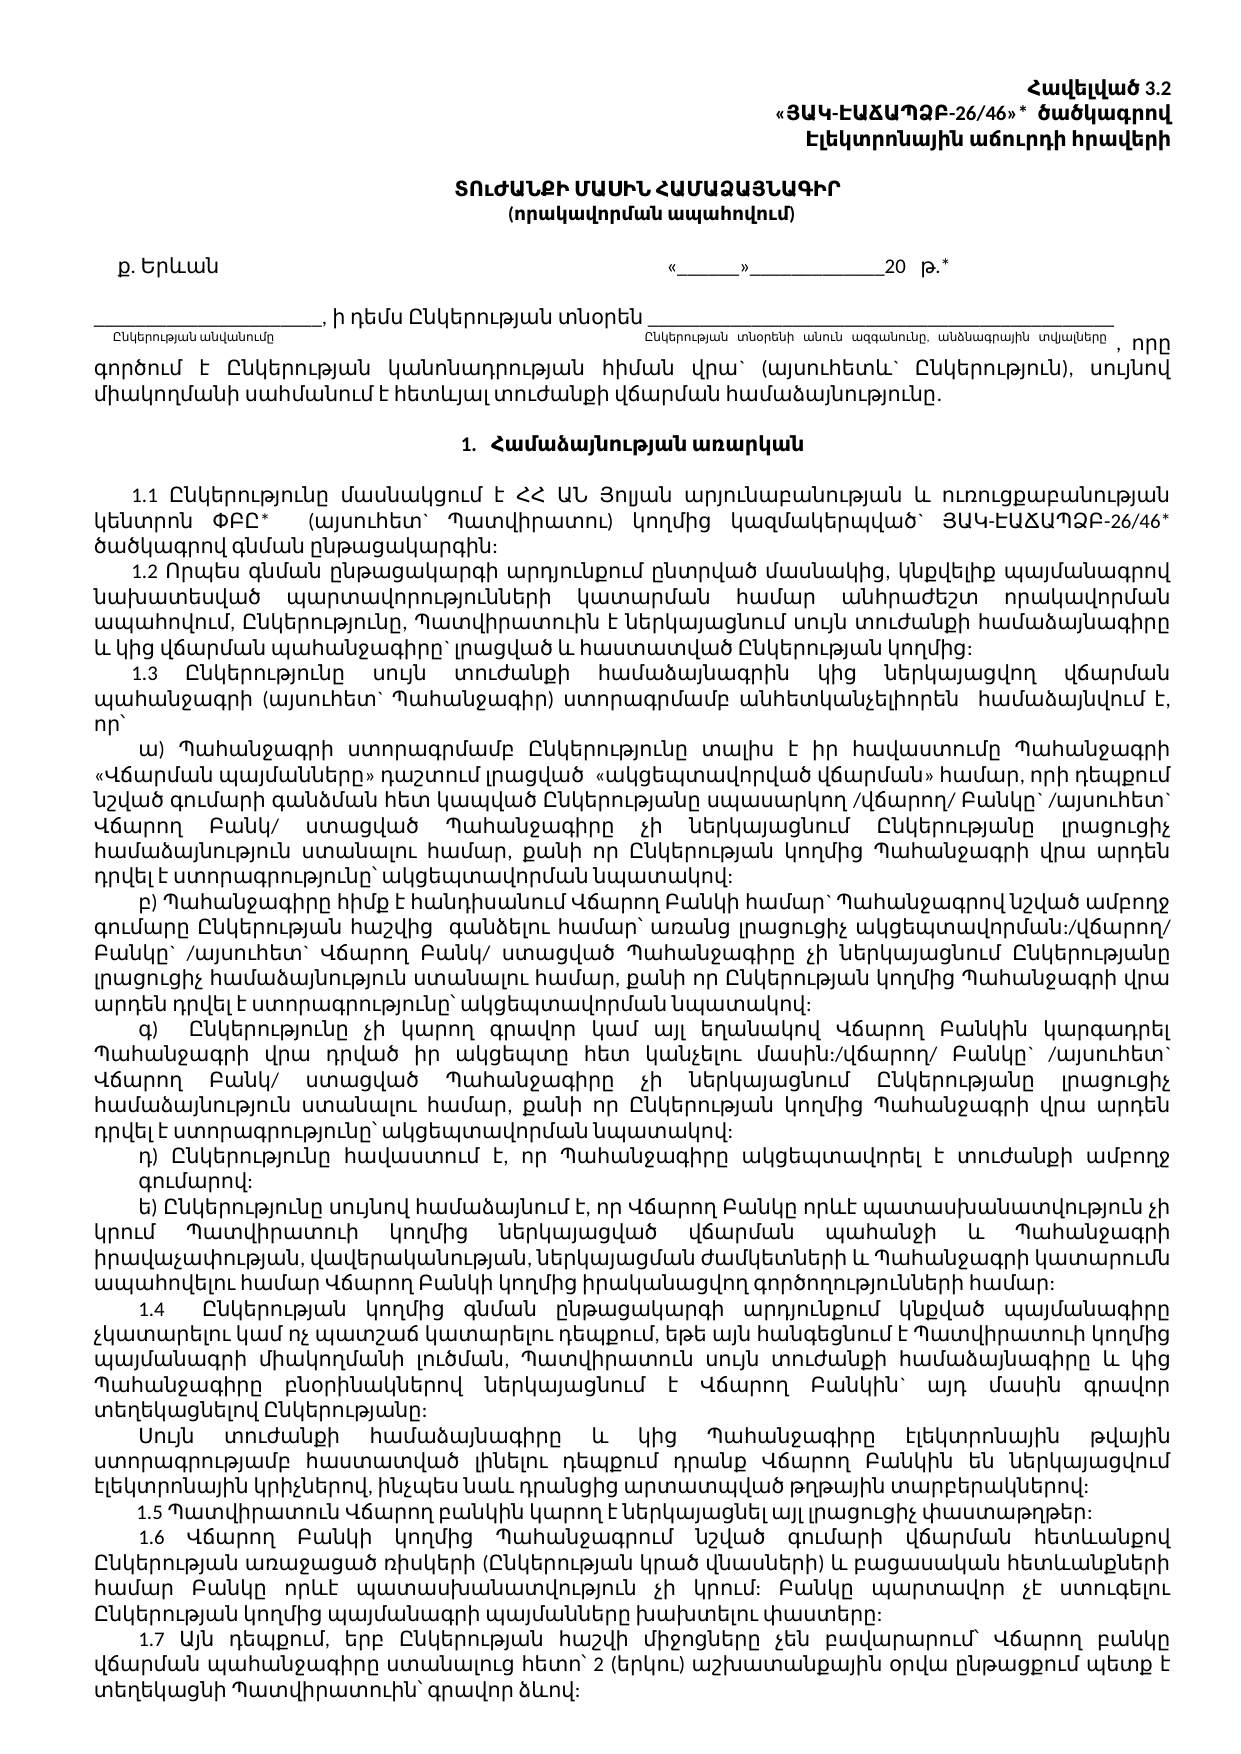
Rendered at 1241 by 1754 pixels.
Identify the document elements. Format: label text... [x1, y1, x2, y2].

text Սույն տուժանքի համաձայնագիրը և կից Պահանջագիրը էլեկտրոնային թվային ստորագրությամբ հաստատված լինելու դեպքում դրանք Վճարող Բանկին են ներկայացվում էլեկտրոնային կրիչներով, ինչպես նաև դրանցից արտատպված թղթային տարբերակներով: [94, 1423, 1171, 1499]
text ՏՈւԺԱՆՔԻ ՄԱՍԻՆ ՀԱՄԱՁԱՅՆԱԳԻՐ [94, 177, 1171, 202]
text ա) Պահանջագրի ստորագրմամբ Ընկերությունը տալիս է իր հավաստումը Պահանջագրի «Վճարման պայմանները» դաշտում լրացված «ակցեպտավորված վճարման» համար, որի դեպքում նշված գումարի գանձման հետ կապված Ընկերությանը սպասարկող /վճարող/ Բանկը` /այսուհետ` Վճարող Բանկ/ ստացված Պահանջագիրը չի ներկայացնում Ընկերությանը լրացուցիչ համաձայնություն ստանալու համար, քանի որ Ընկերության կողմից Պահանջագրի վրա արդեն դրվել է ստորագրությունը՝ ակցեպտավորման նպատակով: [94, 737, 1171, 889]
text 1.5 Պատվիրատուն Վճարող բանկին կարող է ներկայացնել այլ լրացուցիչ փաստաթղթեր: [94, 1499, 1171, 1524]
text գ) Ընկերությունը չի կարող գրավոր կամ այլ եղանակով Վճարող Բանկին կարգադրել Պահանջագրի վրա դրված իր ակցեպտը հետ կանչելու մասին:/վճարող/ Բանկը` /այսուհետ` Վճարող Բանկ/ ստացված Պահանջագիրը չի ներկայացնում Ընկերությանը լրացուցիչ համաձայնություն ստանալու համար, քանի որ Ընկերության կողմից Պահանջագրի վրա արդեն դրվել է ստորագրությունը՝ ակցեպտավորման նպատակով: [94, 1016, 1171, 1143]
text ______________________, ի դեմս Ընկերության տնօրեն _____________________________________________ [94, 304, 1171, 330]
text 1.7 Այն դեպքում, երբ Ընկերության հաշվի միջոցները չեն բավարարում՝ Վճարող բանկը վճարման պահանջագիրը ստանալուց հետո՝ 2 (երկու) աշխատանքային օրվա ընթացքում պետք է տեղեկացնի Պատվիրատուին՝ գրավոր ձևով: [94, 1626, 1171, 1702]
text բ) Պահանջագիրը հիմք է հանդիսանում Վճարող Բանկի համար` Պահանջագրով նշված ամբողջ գումարը Ընկերության հաշվից գանձելու համար՝ առանց լրացուցիչ ակցեպտավորման:/վճարող/ Բանկը` /այսուհետ` Վճարող Բանկ/ ստացված Պահանջագիրը չի ներկայացնում Ընկերությանը լրացուցիչ համաձայնություն ստանալու համար, քանի որ Ընկերության կողմից Պահանջագրի վրա արդեն դրվել է ստորագրությունը՝ ակցեպտավորման նպատակով: [94, 889, 1171, 1016]
text 1.3 Ընկերությունը սույն տուժանքի համաձայնագրին կից ներկայացվող վճարման պահանջագրի (այսուհետ` Պահանջագիր) ստորագրմամբ անհետկանչելիորեն համաձայնվում է, որ՝ [94, 660, 1171, 737]
text (որակավորման ապահովում) [94, 202, 1171, 225]
text ք. Երևան «______»_____________20 թ.* [94, 254, 1171, 279]
text 1.1 Ընկերությունը մասնակցում է ՀՀ ԱՆ Յոլյան արյունաբանության և ուռուցքաբանության կենտրոն ՓԲԸ* (այսուհետ` Պատվիրատու) կողմից կազմակերպված` ՅԱԿ-ԷԱՃԱՊՁԲ-26/46* ծածկագրով գնման ընթացակարգին: [94, 482, 1171, 559]
text Ընկերության անվանումը Ընկերության տնօրենի անուն ազգանունը, անձնագրային տվյալները , որը գործում է Ընկերության կանոնադրության հիման վրա` (այսուհետև` Ընկերություն), սույնով միակողմանի սահմանում է հետևյալ տուժանքի վճարման համաձայնությունը. [94, 330, 1171, 406]
text 1.6 Վճարող Բանկի կողմից Պահանջագրում նշված գումարի վճարման հետևանքով Ընկերության առաջացած ռիսկերի (Ընկերության կրած վնասների) և բացասական հետևանքների համար Բանկը որևէ պատասխանատվություն չի կրում: Բանկը պարտավոր չէ ստուգելու Ընկերության կողմից պայմանագրի պայմանները խախտելու փաստերը: [94, 1524, 1171, 1626]
text Հավելված 3.2 [94, 75, 1171, 100]
text «ՅԱԿ-ԷԱՃԱՊՁԲ-26/46»* ծածկագրով [94, 100, 1171, 126]
text 1.2 Որպես գնման ընթացակարգի արդյունքում ընտրված մասնակից, կնքվելիք պայմանագրով նախատեսված պարտավորությունների կատարման համար անհրաժեշտ որակավորման ապահովում, Ընկերությունը, Պատվիրատուին է ներկայացնում սույն տուժանքի համաձայնագիրը և կից վճարման պահանջագիրը` լրացված և հաստատված Ընկերության կողմից: [94, 559, 1171, 660]
text 1. Համաձայնության առարկան [94, 432, 1171, 457]
text 1.4 Ընկերության կողմից գնման ընթացակարգի արդյունքում կնքված պայմանագիրը չկատարելու կամ ոչ պատշաճ կատարելու դեպքում, եթե այն հանգեցնում է Պատվիրատուի կողմից պայմանագրի միակողմանի լուծման, Պատվիրատուն սույն տուժանքի համաձայնագիրը և կից Պահանջագիրը բնօրինակներով ներկայացնում է Վճարող Բանկին` այդ մասին գրավոր տեղեկացնելով Ընկերությանը: [94, 1296, 1171, 1423]
text ե) Ընկերությունը սույնով համաձայնում է, որ Վճարող Բանկը որևէ պատասխանատվություն չի կրում Պատվիրատուի կողմից ներկայացված վճարման պահանջի և Պահանջագրի իրավաչափության, վավերականության, ներկայացման ժամկետների և Պահանջագրի կատարումն ապահովելու համար Վճարող Բանկի կողմից իրականացվող գործողությունների համար: [94, 1194, 1171, 1296]
text Էլեկտրոնային աճուրդի հրավերի [94, 126, 1171, 151]
text դ) Ընկերությունը հավաստում է, որ Պահանջագիրը ակցեպտավորել է տուժանքի ամբողջ գումարով: [138, 1143, 1171, 1194]
